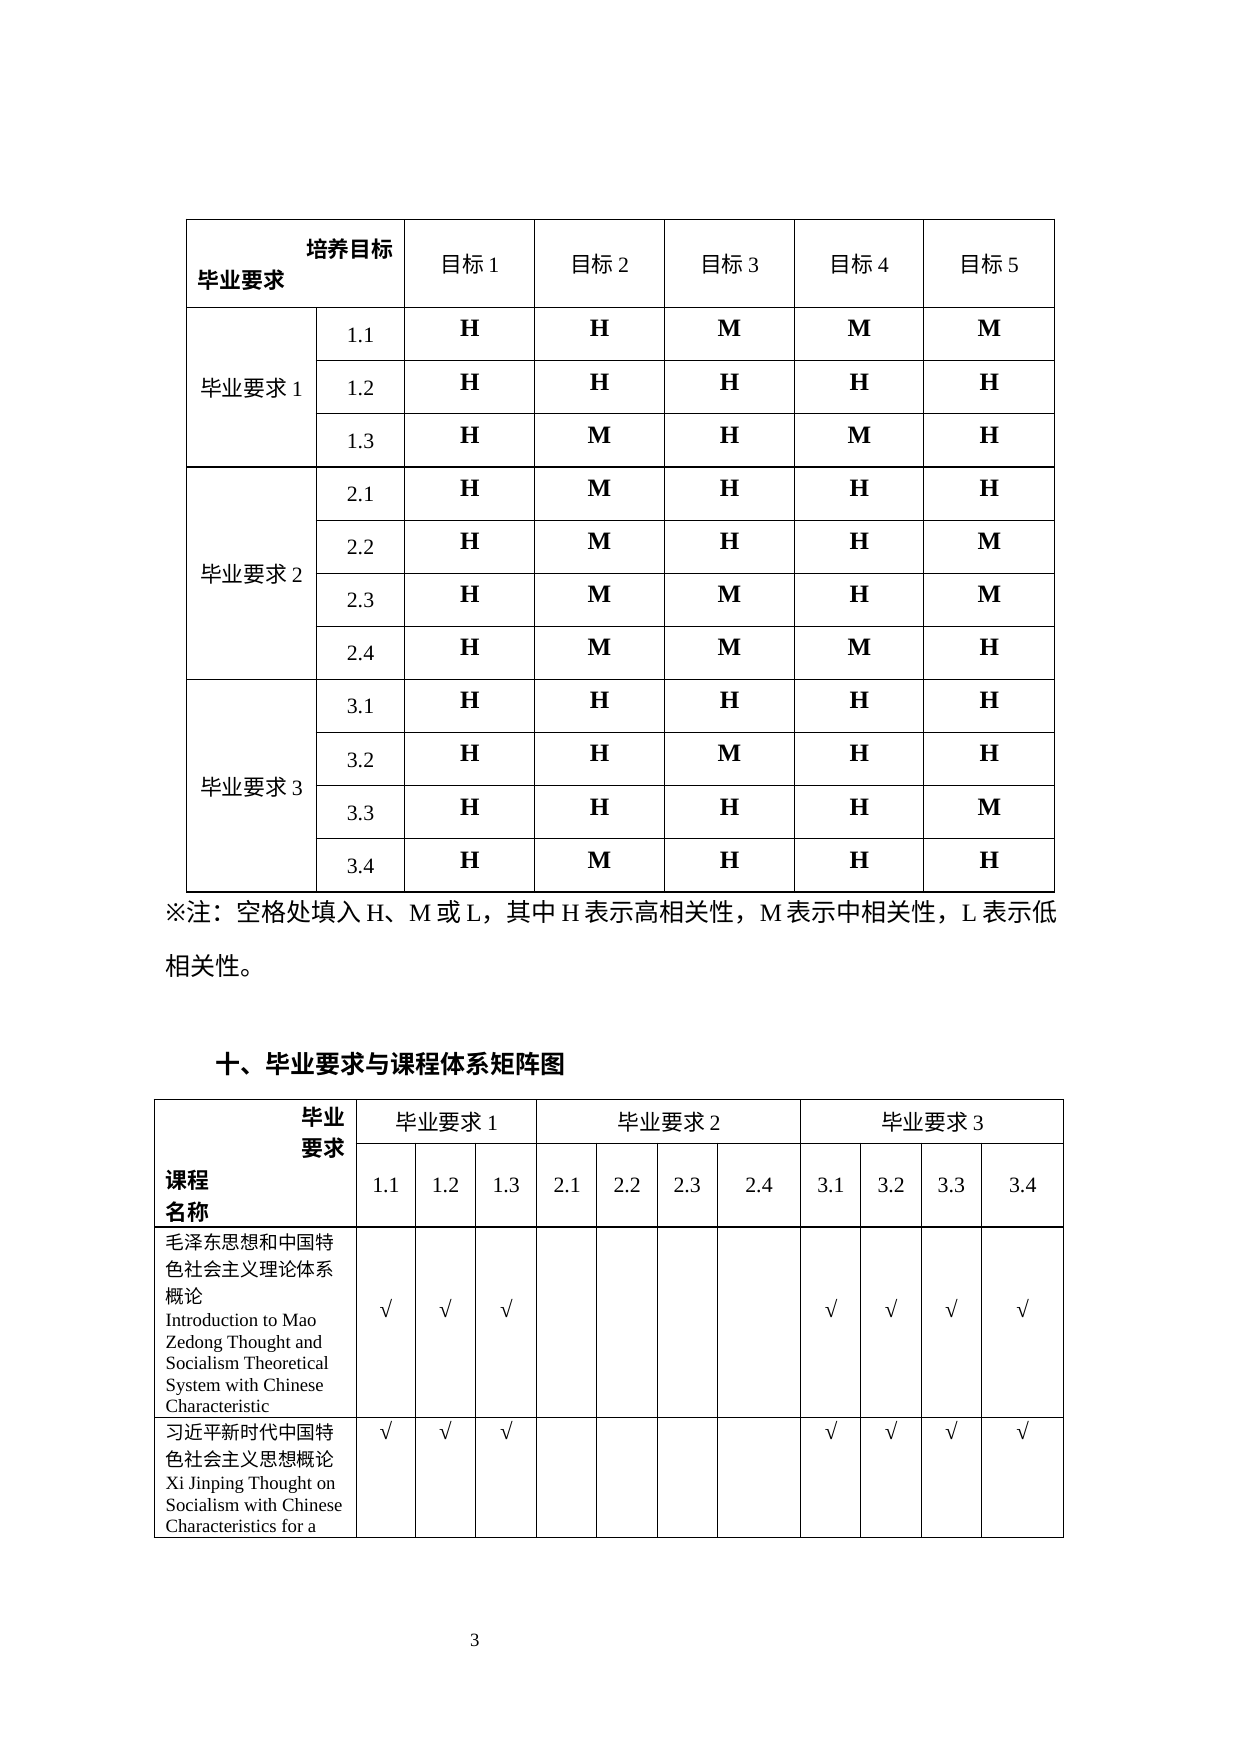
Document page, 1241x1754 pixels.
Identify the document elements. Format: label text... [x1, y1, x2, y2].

table_cell H [795, 361, 923, 413]
table_cell H [924, 361, 1054, 413]
table_cell M [795, 414, 923, 466]
table_cell 1.1 [357, 1144, 415, 1226]
table_cell H [535, 786, 664, 838]
table_cell M [535, 468, 664, 519]
table_cell 毕业要求3 [187, 680, 316, 891]
table_cell H [665, 786, 794, 838]
table_header 目标2 [535, 220, 664, 307]
table_cell √ [476, 1418, 536, 1537]
table_cell H [665, 839, 794, 891]
table_cell M [795, 627, 923, 679]
table_cell √ [922, 1228, 981, 1417]
table_cell M [665, 733, 794, 785]
table_cell 2.1 [537, 1144, 596, 1226]
table_cell H [924, 680, 1054, 732]
table_cell H [795, 680, 923, 732]
table_cell √ [801, 1418, 860, 1537]
table_cell H [405, 786, 534, 838]
table_cell M [535, 839, 664, 891]
table_cell 毕业要求1 [187, 308, 316, 466]
table_cell H [795, 521, 923, 573]
table_cell M [535, 521, 664, 573]
table_cell H [405, 839, 534, 891]
table_header 毕业要求3 [801, 1100, 1063, 1142]
table_cell √ [416, 1418, 475, 1537]
table_cell H [405, 733, 534, 785]
table_cell [718, 1228, 800, 1417]
table_header 目标4 [795, 220, 923, 307]
list 毕业要求与课程体系矩阵图 [165, 1044, 1075, 1081]
table_cell 毛泽东思想和中国特色社会主义理论体系概论 Introduction to Mao Zedong Thought and Socialism Theoretical System with Chinese Characteristic [155, 1228, 356, 1417]
table_cell 1.2 [317, 361, 404, 413]
table_cell √ [982, 1228, 1063, 1417]
table_cell 毕业要求2 [187, 468, 316, 679]
table_cell H [665, 680, 794, 732]
table_header 毕业 要求 课程 名称 [155, 1100, 356, 1226]
table_cell 3.1 [801, 1144, 860, 1226]
table_header 目标1 [405, 220, 534, 307]
table_cell √ [801, 1228, 860, 1417]
table_cell 2.4 [317, 627, 404, 679]
table_cell 3.2 [861, 1144, 921, 1226]
table_cell √ [476, 1228, 536, 1417]
table_cell [597, 1228, 657, 1417]
table_cell 3.2 [317, 733, 404, 785]
table_cell H [665, 521, 794, 573]
table_cell H [665, 361, 794, 413]
table_cell √ [861, 1228, 921, 1417]
table_cell 3.4 [317, 839, 404, 891]
table_cell 1.1 [317, 308, 404, 360]
table_cell H [924, 839, 1054, 891]
table_cell [718, 1418, 800, 1537]
table_cell H [665, 414, 794, 466]
table_cell H [405, 680, 534, 732]
table_cell 3.3 [317, 786, 404, 838]
table_cell H [795, 839, 923, 891]
table_header 目标3 [665, 220, 794, 307]
table_cell M [535, 627, 664, 679]
table_cell M [924, 786, 1054, 838]
table_cell √ [357, 1228, 415, 1417]
table_header 毕业要求2 [537, 1100, 800, 1142]
table_cell √ [861, 1418, 921, 1537]
table_cell M [924, 308, 1054, 360]
table_cell [597, 1418, 657, 1537]
table_cell 2.2 [317, 521, 404, 573]
table_cell H [405, 468, 534, 519]
table_cell M [924, 521, 1054, 573]
table_cell H [535, 733, 664, 785]
table_cell √ [416, 1228, 475, 1417]
table_cell [658, 1418, 717, 1537]
table_cell H [535, 361, 664, 413]
table_cell [537, 1228, 596, 1417]
table_cell 2.3 [317, 574, 404, 626]
table_cell H [405, 521, 534, 573]
table_cell √ [982, 1418, 1063, 1537]
list ※注：空格处填入H、M或L，其中H表示高相关性，M表示中相关性，L表示低相关性。 [165, 892, 1075, 983]
table_cell H [535, 680, 664, 732]
table_cell 1.2 [416, 1144, 475, 1226]
table_cell 1.3 [317, 414, 404, 466]
table_cell H [795, 786, 923, 838]
table_header 毕业要求1 [357, 1100, 536, 1142]
table_cell H [795, 574, 923, 626]
table_cell 1.3 [476, 1144, 536, 1226]
table_cell H [405, 308, 534, 360]
table_cell M [924, 574, 1054, 626]
table_header 培养目标 毕业要求 [187, 220, 404, 307]
table_cell M [665, 574, 794, 626]
table_cell √ [357, 1418, 415, 1537]
table_cell H [405, 627, 534, 679]
table_cell H [924, 468, 1054, 519]
table_cell H [405, 414, 534, 466]
table_cell 2.2 [597, 1144, 657, 1226]
table_cell H [924, 733, 1054, 785]
table_cell M [665, 308, 794, 360]
table_cell [658, 1228, 717, 1417]
table_cell H [924, 414, 1054, 466]
table_cell 3.4 [982, 1144, 1063, 1226]
table_cell 2.4 [718, 1144, 800, 1226]
table_cell 3.1 [317, 680, 404, 732]
table_cell H [924, 627, 1054, 679]
table_cell H [405, 574, 534, 626]
table_cell H [405, 361, 534, 413]
table_cell 2.3 [658, 1144, 717, 1226]
table_cell 2.1 [317, 468, 404, 519]
table_cell M [665, 627, 794, 679]
table_cell M [795, 308, 923, 360]
table_cell M [535, 414, 664, 466]
table_cell M [535, 574, 664, 626]
table_cell 3.3 [922, 1144, 981, 1226]
table_cell H [795, 733, 923, 785]
table_cell H [665, 468, 794, 519]
table_cell √ [922, 1418, 981, 1537]
table_cell [537, 1418, 596, 1537]
table_header 目标5 [924, 220, 1054, 307]
table_cell H [795, 468, 923, 519]
table_cell H [535, 308, 664, 360]
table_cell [155, 1418, 356, 1537]
